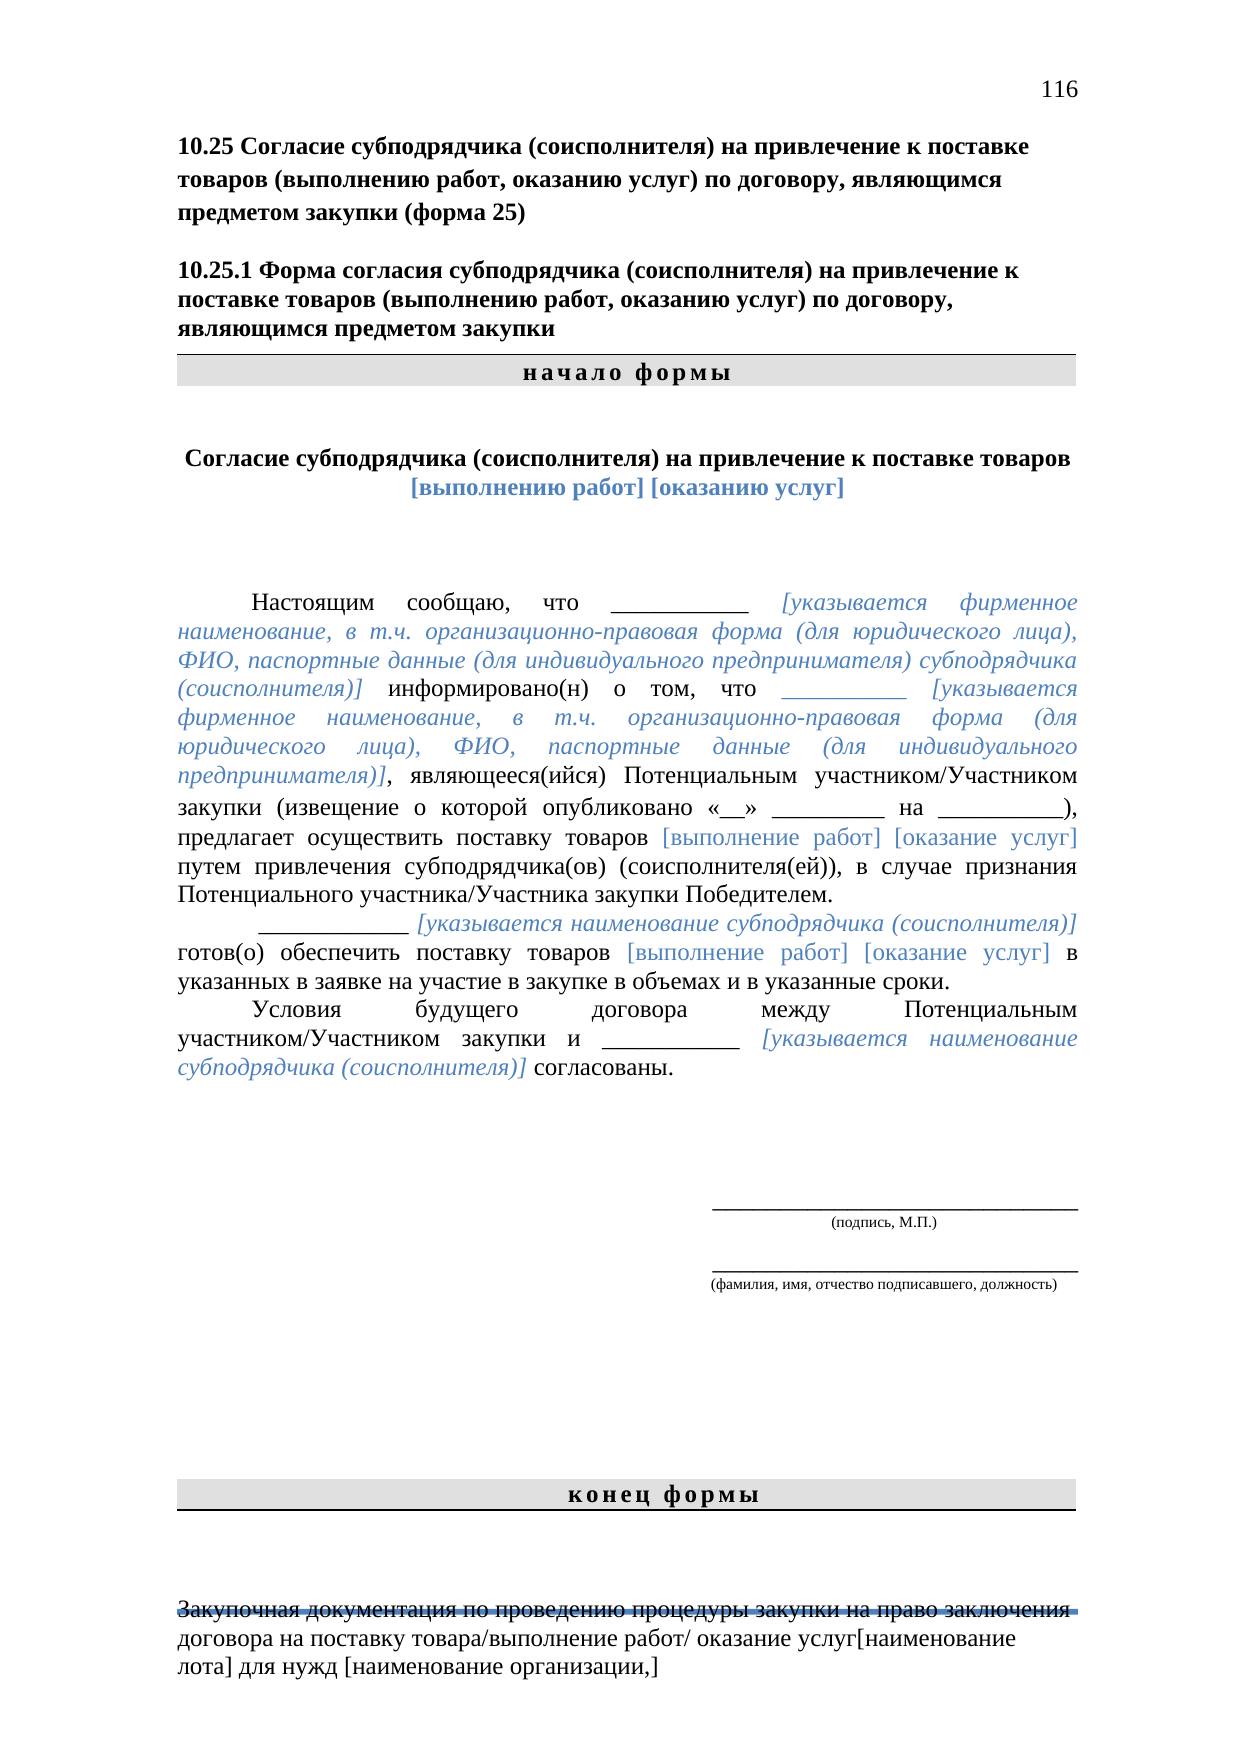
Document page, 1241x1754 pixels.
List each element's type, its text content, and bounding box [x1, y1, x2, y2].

text Настоящим сообщаю, что ___________ [указывается фирменное наименование, в т.ч. организационно-правовая форма (для юридического лица), ФИО, паспортные данные (для индивидуального предпринимателя) субподрядчика (соисполнителя)] информировано(н) о том, что __________ [указывается фирменное наименование, в т.ч. организационно-правовая форма (для юридического лица), ФИО, паспортные данные (для индивидуального предпринимателя)], являющееся(ийся) Потенциальным участником/Участником закупки (извещение о которой опубликовано «__» _________ на __________), предлагает осуществить поставку товаров [выполнение работ] [оказание услуг] путем привлечения субподрядчика(ов) (соисполнителя(ей)), в случае признания Потенциального участника/Участника закупки Победителем. [177, 587, 1078, 908]
text конец формы [177, 1479, 1076, 1509]
text ____________ [указывается наименование субподрядчика (соисполнителя)] готов(о) обеспечить поставку товаров [выполнение работ] [оказание услуг] в указанных в заявке на участие в закупке в объемах и в указанные сроки. [177, 908, 1078, 994]
text Условия будущего договора между Потенциальным участником/Участником закупки и ___________ [указывается наименование субподрядчика (соисполнителя)] согласованы. [177, 994, 1078, 1081]
text 10.25 Согласие субподрядчика (соисполнителя) на привлечение к поставке товаров (выполнению работ, оказанию услуг) по договору, являющимся предметом закупки (форма 25) [177, 131, 1078, 226]
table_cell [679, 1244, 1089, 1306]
text начало формы [177, 355, 1076, 386]
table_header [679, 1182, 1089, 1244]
text 10.25.1 Форма согласия субподрядчика (соисполнителя) на привлечение к поставке товаров (выполнению работ, оказанию услуг) по договору, являющимся предметом закупки [177, 255, 1078, 342]
subtitle Согласие субподрядчика (соисполнителя) на привлечение к поставке товаров [выполнению работ] [оказанию услуг] [177, 443, 1078, 501]
